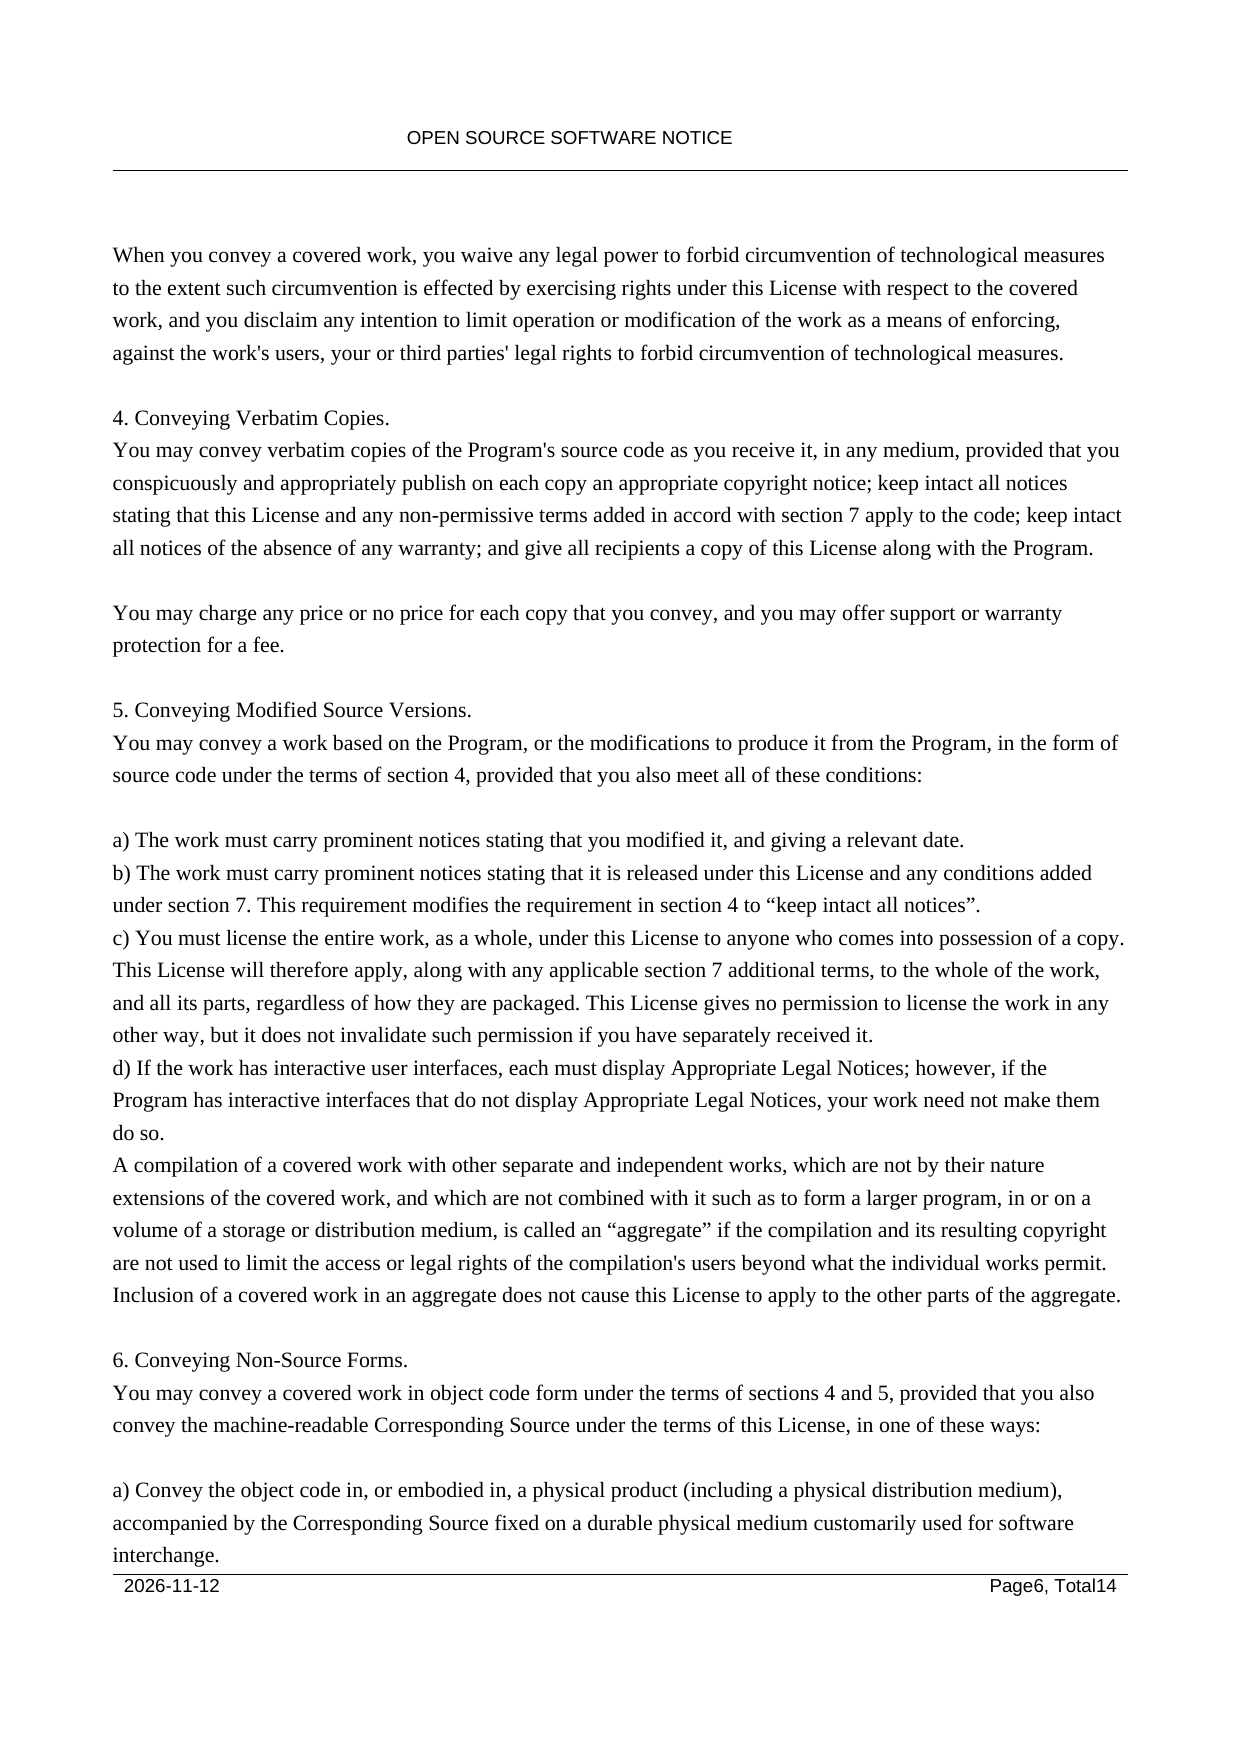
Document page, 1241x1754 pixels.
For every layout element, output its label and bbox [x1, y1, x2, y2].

text [112, 206, 1128, 1571]
